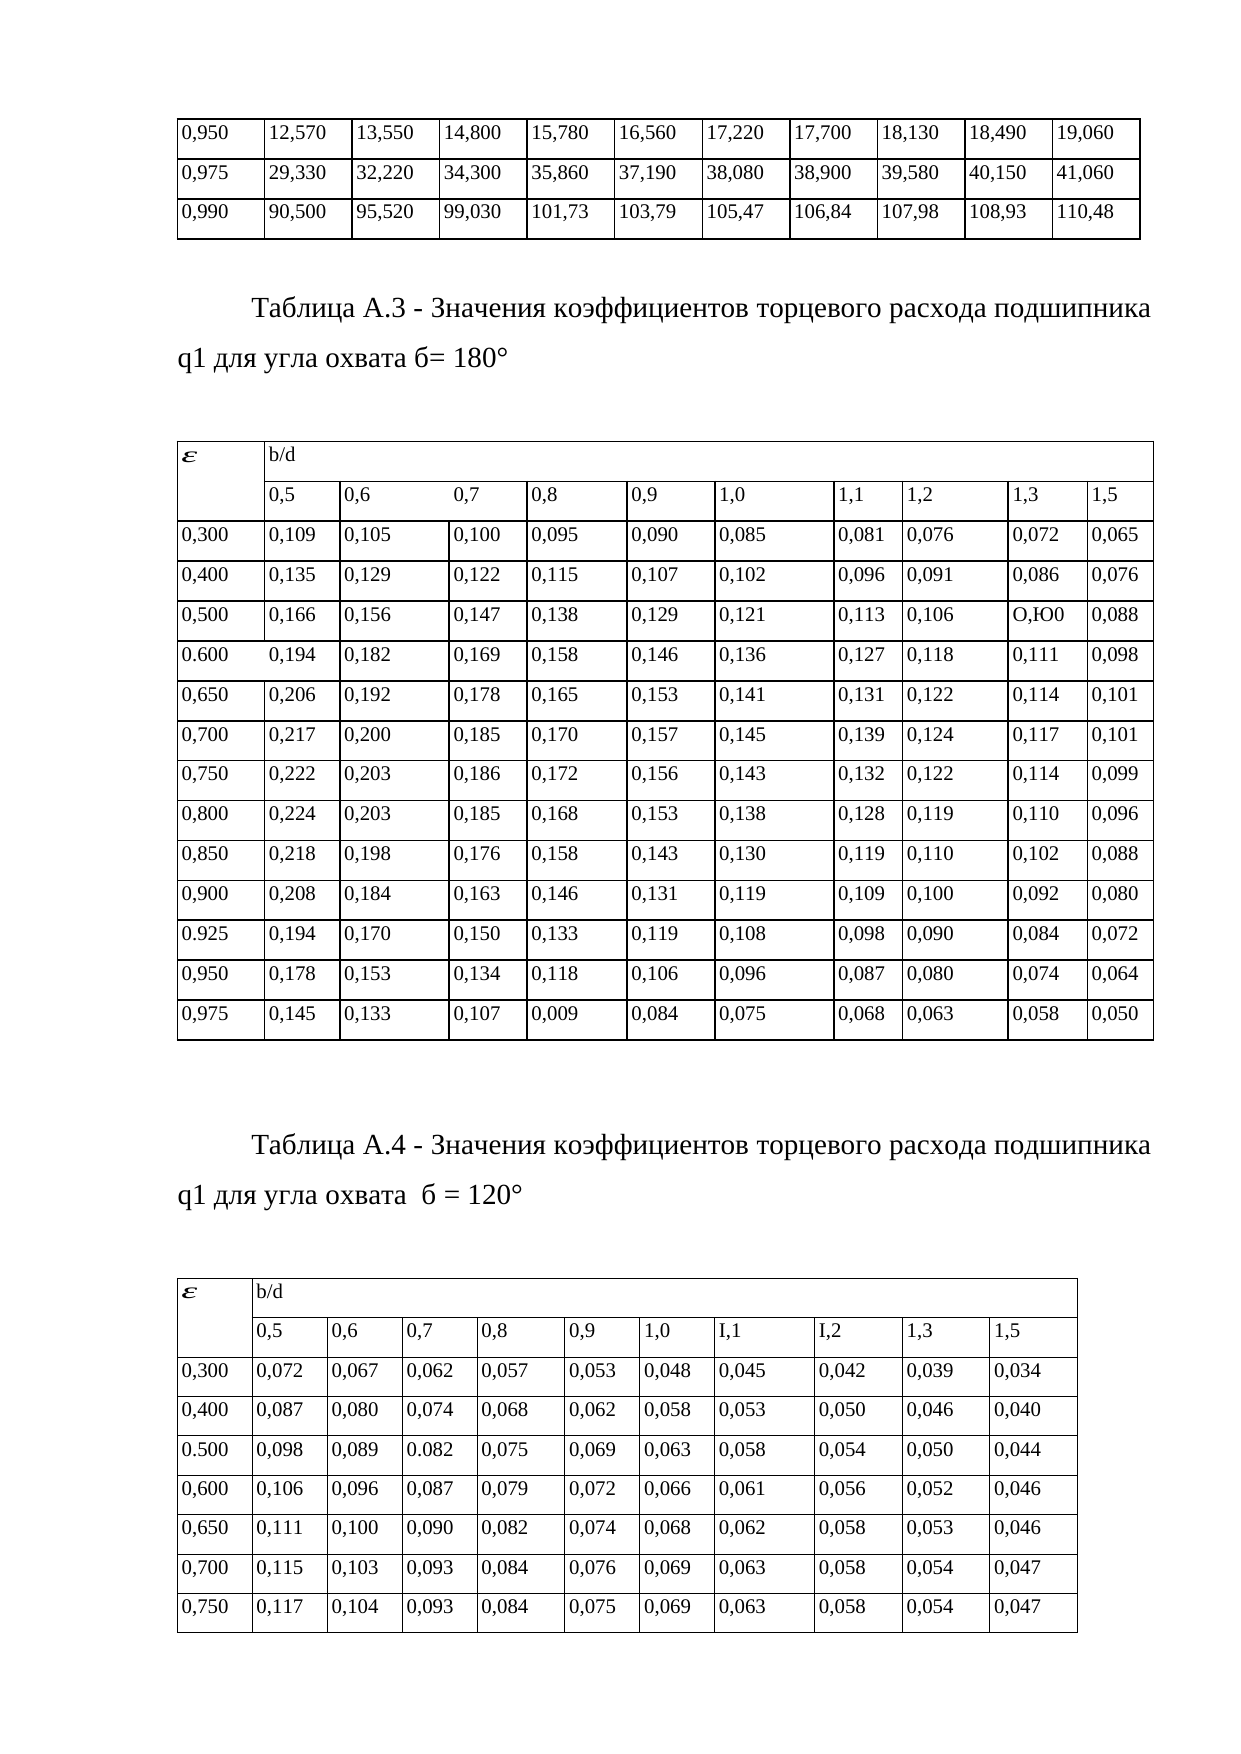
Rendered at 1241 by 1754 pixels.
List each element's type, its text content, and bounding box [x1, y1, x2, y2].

table_cell 0,039 [903, 1358, 989, 1396]
table_cell 107,98 [878, 200, 964, 238]
table_cell 0,147 [450, 602, 526, 640]
table_cell 0,6 [341, 482, 449, 520]
table_cell 0,063 [715, 1555, 814, 1593]
table_cell 0,064 [1088, 961, 1153, 999]
table_cell 0,119 [628, 921, 714, 959]
table_cell 0,158 [528, 642, 626, 680]
table_cell 0,096 [328, 1476, 402, 1514]
table_cell 0,103 [328, 1555, 402, 1593]
table_cell 0,186 [450, 761, 526, 800]
table_cell 41,060 [1053, 160, 1139, 198]
table_cell 106,84 [791, 200, 877, 238]
table_cell 0,113 [835, 602, 902, 640]
table_cell 0,096 [1088, 801, 1153, 839]
table_cell 0,133 [341, 1001, 448, 1039]
table_cell 0,068 [835, 1001, 902, 1039]
table_cell 0,069 [640, 1555, 714, 1593]
table_cell 0,111 [253, 1515, 327, 1553]
table_cell 0,166 [265, 602, 339, 640]
table_cell 0,088 [1088, 602, 1153, 640]
table_cell 0,115 [253, 1555, 327, 1593]
table_cell 0,7 [449, 482, 526, 520]
table_cell 0,102 [1009, 841, 1087, 879]
table_cell 35,860 [528, 160, 614, 198]
table_cell 0,163 [450, 881, 526, 919]
table_cell 0,040 [990, 1397, 1077, 1435]
table_cell 0,080 [1088, 881, 1153, 919]
text Таблица А.4 - Значения коэффициентов торцевого расхода подшипника q1 для угла охвата б = 120° [177, 1127, 1152, 1211]
table_cell О,Ю0 [1009, 602, 1087, 640]
table_cell 0,081 [835, 522, 902, 560]
table_cell 0,102 [716, 562, 833, 600]
table_cell 1,3 [1009, 482, 1087, 520]
table_cell 0,068 [478, 1397, 564, 1435]
table_cell 0,300 [178, 1358, 252, 1396]
table_cell 0,105 [341, 522, 448, 560]
table_cell 1,2 [903, 482, 1007, 520]
table_cell 0,700 [178, 722, 264, 760]
table_cell 0,069 [640, 1594, 714, 1632]
table_cell 0,138 [716, 801, 833, 839]
table_cell 0,156 [341, 602, 448, 640]
table_cell 0,158 [528, 841, 626, 879]
table_cell 0,127 [835, 642, 902, 680]
table_cell 0,700 [178, 1555, 252, 1593]
table_cell 0,108 [716, 921, 833, 959]
table_cell 0,058 [815, 1555, 902, 1593]
table_cell 103,79 [615, 200, 702, 238]
table_cell 0,200 [341, 722, 448, 760]
table_cell 0,072 [253, 1358, 327, 1396]
table_header b/d [265, 442, 1153, 481]
table_cell 0,058 [815, 1515, 902, 1553]
table_cell 0,950 [178, 120, 264, 158]
table_cell 0,056 [815, 1476, 902, 1514]
table_cell 0,109 [835, 881, 902, 919]
table_cell 0,600 [178, 1476, 252, 1514]
table_cell 0,050 [1088, 1001, 1153, 1039]
table_cell 0,090 [903, 921, 1007, 959]
table_cell 37,190 [615, 160, 702, 198]
table_cell 0,131 [628, 881, 714, 919]
table_cell 0,066 [640, 1476, 714, 1514]
table_cell 0,100 [450, 522, 526, 560]
table_cell 0,750 [178, 761, 264, 800]
table_cell 0,121 [716, 602, 833, 640]
table_cell 0,150 [450, 921, 526, 959]
table_cell 0,178 [265, 961, 339, 999]
table_cell 90,500 [265, 200, 351, 238]
table_cell 0,185 [450, 801, 526, 839]
table_cell 0,170 [341, 921, 448, 959]
table_cell 0,141 [716, 682, 833, 720]
table_cell 0,085 [716, 522, 833, 560]
table_cell 0,072 [1088, 921, 1153, 959]
table_cell 0,054 [903, 1555, 989, 1593]
table_cell 0,172 [528, 761, 626, 800]
table_cell 18,130 [878, 120, 964, 158]
table_cell 0,192 [341, 682, 448, 720]
table_cell 0,130 [716, 841, 833, 879]
table_cell 0,075 [565, 1594, 639, 1632]
table_cell 0,114 [1009, 682, 1087, 720]
table_cell 0,900 [178, 881, 264, 919]
table_cell 0,157 [628, 722, 714, 760]
table_cell 0,098 [253, 1436, 327, 1475]
table_cell 0.925 [178, 921, 264, 959]
table_cell 0,119 [835, 841, 902, 879]
table_cell 0,165 [528, 682, 626, 720]
table_cell 0,058 [815, 1594, 902, 1632]
table_cell 0,054 [903, 1594, 989, 1632]
table_cell 0,143 [716, 761, 833, 800]
table_cell 0,206 [265, 682, 339, 720]
table_cell 0,057 [478, 1358, 564, 1396]
table_cell 0,107 [450, 1001, 526, 1039]
table_cell 0,139 [835, 722, 902, 760]
table_cell 39,580 [878, 160, 964, 198]
table_cell 0,093 [403, 1555, 477, 1593]
table_cell 0,7 [403, 1318, 477, 1357]
table_cell 0,052 [903, 1476, 989, 1514]
table_cell 0,084 [628, 1001, 714, 1039]
table_cell 0,170 [528, 722, 626, 760]
table_cell 0,046 [903, 1397, 989, 1435]
table_cell 0,087 [403, 1476, 477, 1514]
table_cell 0,054 [815, 1436, 902, 1475]
table_cell 0,138 [528, 602, 626, 640]
table_cell 0,076 [565, 1555, 639, 1593]
table_cell 0,062 [565, 1397, 639, 1435]
table_cell 0,090 [628, 522, 714, 560]
table_cell 34,300 [440, 160, 526, 198]
table_cell 15,780 [528, 120, 614, 158]
table_cell 0,129 [341, 562, 448, 600]
table_cell 0,065 [1088, 522, 1153, 560]
table_cell 0,300 [178, 522, 264, 560]
table_cell 0,118 [528, 961, 626, 999]
table_cell 0,224 [265, 801, 339, 839]
table_cell 12,570 [265, 120, 351, 158]
table_cell 0,990 [178, 200, 264, 238]
table_cell 110,48 [1053, 200, 1139, 238]
table_cell 0,203 [341, 801, 448, 839]
table_cell 0,084 [478, 1555, 564, 1593]
table_cell 0,198 [341, 841, 448, 879]
table_cell 0,042 [815, 1358, 902, 1396]
table_cell 1,0 [716, 482, 833, 520]
table_cell 0,131 [835, 682, 902, 720]
table_cell 0,117 [1009, 722, 1087, 760]
table_cell 1,0 [640, 1318, 714, 1357]
table_cell 0,122 [903, 761, 1007, 800]
table_cell 105,47 [703, 200, 789, 238]
table_cell 0,047 [990, 1594, 1077, 1632]
table_cell 0,062 [715, 1515, 814, 1553]
table_cell 0,218 [265, 841, 339, 879]
table_cell 0,176 [450, 841, 526, 879]
table_cell 13,550 [353, 120, 439, 158]
table_cell 0,079 [478, 1476, 564, 1514]
table_cell 0,132 [835, 761, 902, 800]
table_cell 1,3 [903, 1318, 989, 1357]
table_cell 0,133 [528, 921, 626, 959]
table_cell 0,074 [565, 1515, 639, 1553]
table_cell 0,107 [628, 562, 714, 600]
table_cell 0,750 [178, 1594, 252, 1632]
table_cell 0,109 [265, 522, 339, 560]
table_cell 0,122 [450, 562, 526, 600]
table_cell 95,520 [353, 200, 439, 238]
table_cell 0,095 [528, 522, 626, 560]
table_cell 0,182 [341, 642, 448, 680]
table_cell 0,124 [903, 722, 1007, 760]
table_cell 0,950 [178, 961, 264, 999]
table_cell 0,063 [715, 1594, 814, 1632]
table_cell 38,080 [703, 160, 789, 198]
table_cell 99,030 [440, 200, 526, 238]
table_cell 0,088 [1088, 841, 1153, 879]
table_cell 0,135 [265, 562, 339, 600]
table_cell 0,156 [628, 761, 714, 800]
table_cell 16,560 [615, 120, 702, 158]
table_cell 0,075 [478, 1436, 564, 1475]
table_header [178, 442, 264, 520]
table_cell 0,114 [1009, 761, 1087, 800]
table_cell 0,169 [450, 642, 526, 680]
table_cell 0,074 [403, 1397, 477, 1435]
table_cell 0,067 [328, 1358, 402, 1396]
table_cell 0,075 [716, 1001, 833, 1039]
table_cell 0,106 [628, 961, 714, 999]
table_cell 0,063 [903, 1001, 1007, 1039]
table_cell 0,076 [903, 522, 1007, 560]
table_cell 0,850 [178, 841, 264, 879]
table_cell 0,400 [178, 1397, 252, 1435]
table_cell 0,100 [903, 881, 1007, 919]
table_cell 0,975 [178, 1001, 264, 1039]
table_cell 0,063 [640, 1436, 714, 1475]
table_cell 0,104 [328, 1594, 402, 1632]
table_cell 101,73 [528, 200, 614, 238]
table_cell 0,400 [178, 562, 264, 600]
table_cell 0,093 [403, 1594, 477, 1632]
table_cell 0.600 [178, 642, 264, 680]
table_cell 0,098 [1088, 642, 1153, 680]
table_cell 0,136 [716, 642, 833, 680]
table_cell 14,800 [440, 120, 526, 158]
table_cell 0,053 [565, 1358, 639, 1396]
table_cell 0,203 [341, 761, 448, 800]
table_cell 0,046 [990, 1476, 1077, 1514]
table_cell 17,220 [703, 120, 789, 158]
table_cell 0,153 [628, 801, 714, 839]
table_cell 0,090 [403, 1515, 477, 1553]
table_cell 0,086 [1009, 562, 1087, 600]
table_cell 40,150 [966, 160, 1052, 198]
table_cell 0,122 [903, 682, 1007, 720]
table_cell 1,5 [990, 1318, 1077, 1357]
table_cell 0.082 [403, 1436, 477, 1475]
table_cell 0,050 [815, 1397, 902, 1435]
table_cell 0,087 [253, 1397, 327, 1435]
table_cell 0,500 [178, 602, 264, 640]
table_cell 0,800 [178, 801, 264, 839]
table_cell 0,6 [328, 1318, 402, 1357]
table_cell 0,076 [1088, 562, 1153, 600]
table_cell 0,9 [628, 482, 714, 520]
table_cell 0,106 [253, 1476, 327, 1514]
table_cell 38,900 [791, 160, 877, 198]
table_cell 0,117 [253, 1594, 327, 1632]
table_cell 0,058 [640, 1397, 714, 1435]
table_cell 0,044 [990, 1436, 1077, 1475]
table_cell 0.500 [178, 1436, 252, 1475]
table_cell 0,089 [328, 1436, 402, 1475]
table_cell 0,082 [478, 1515, 564, 1553]
table_cell 0,096 [716, 961, 833, 999]
table_cell 0,5 [253, 1318, 327, 1357]
table_cell 0,184 [341, 881, 448, 919]
table_cell 0,048 [640, 1358, 714, 1396]
table_cell 0,650 [178, 682, 264, 720]
table_cell 0,118 [903, 642, 1007, 680]
table_cell I,2 [815, 1318, 902, 1357]
table_cell 0,106 [903, 602, 1007, 640]
table_cell 0,072 [1009, 522, 1087, 560]
table_cell 0,053 [715, 1397, 814, 1435]
table_cell 0,080 [328, 1397, 402, 1435]
table_cell 0,096 [835, 562, 902, 600]
table_cell 0,058 [1009, 1001, 1087, 1039]
table_header [178, 1279, 252, 1357]
table_cell 0,975 [178, 160, 264, 198]
table_cell 0,168 [528, 801, 626, 839]
table_cell 0,146 [528, 881, 626, 919]
table_cell 0,650 [178, 1515, 252, 1553]
table_cell 0,099 [1088, 761, 1153, 800]
table_cell 108,93 [966, 200, 1052, 238]
table_cell 0,046 [990, 1515, 1077, 1553]
table_cell 0,058 [715, 1436, 814, 1475]
table_cell 0,101 [1088, 722, 1153, 760]
table_cell 0,053 [903, 1515, 989, 1553]
table_cell 0,069 [565, 1436, 639, 1475]
table_cell 0,146 [628, 642, 714, 680]
table_cell 0,009 [528, 1001, 626, 1039]
table_cell 0,084 [1009, 921, 1087, 959]
table_cell 0,045 [715, 1358, 814, 1396]
table_cell 0,9 [565, 1318, 639, 1357]
table_cell 0,091 [903, 562, 1007, 600]
table_cell 0,084 [478, 1594, 564, 1632]
table_header b/d [253, 1279, 1077, 1317]
table_cell 0,087 [835, 961, 902, 999]
table_cell 0,110 [903, 841, 1007, 879]
table_cell 0,100 [328, 1515, 402, 1553]
table_cell 0,074 [1009, 961, 1087, 999]
table_cell 18,490 [966, 120, 1052, 158]
table_cell 0,098 [835, 921, 902, 959]
table_cell 0,034 [990, 1358, 1077, 1396]
table_cell 0,101 [1088, 682, 1153, 720]
table_cell 0,072 [565, 1476, 639, 1514]
table_cell 0,8 [528, 482, 626, 520]
table_cell 0,222 [265, 761, 339, 800]
table_cell 0,5 [265, 482, 339, 520]
table_cell 0,217 [265, 722, 339, 760]
table_cell 29,330 [265, 160, 351, 198]
table_cell 0,153 [628, 682, 714, 720]
text Таблица А.3 - Значения коэффициентов торцевого расхода подшипника q1 для угла охвата б= 180° [177, 290, 1152, 373]
table_cell 0,134 [450, 961, 526, 999]
table_cell 0,092 [1009, 881, 1087, 919]
table_cell 0,047 [990, 1555, 1077, 1593]
table_cell 1,5 [1088, 482, 1153, 520]
table_cell 0,185 [450, 722, 526, 760]
table_cell 0,143 [628, 841, 714, 879]
table_cell 0,145 [265, 1001, 339, 1039]
table_cell 0,145 [716, 722, 833, 760]
table_cell 0,119 [903, 801, 1007, 839]
table_cell 0,178 [450, 682, 526, 720]
table_cell 0,062 [403, 1358, 477, 1396]
table_cell 0,208 [265, 881, 339, 919]
table_cell 0,128 [835, 801, 902, 839]
table_cell I,1 [715, 1318, 814, 1357]
table_cell 1,1 [835, 482, 902, 520]
table_cell 19,060 [1053, 120, 1139, 158]
table_cell 0,194 [265, 642, 339, 680]
table_cell 0,110 [1009, 801, 1087, 839]
table_cell 0,153 [341, 961, 448, 999]
table_cell 0,115 [528, 562, 626, 600]
table_cell 0,194 [265, 921, 339, 959]
table_cell 0,068 [640, 1515, 714, 1553]
table_cell 0,111 [1009, 642, 1087, 680]
table_cell 17,700 [791, 120, 877, 158]
table_cell 32,220 [353, 160, 439, 198]
table_cell 0,080 [903, 961, 1007, 999]
table_cell 0,8 [478, 1318, 564, 1357]
table_cell 0,050 [903, 1436, 989, 1475]
table_cell 0,061 [715, 1476, 814, 1514]
table_cell 0,129 [628, 602, 714, 640]
table_cell 0,119 [716, 881, 833, 919]
